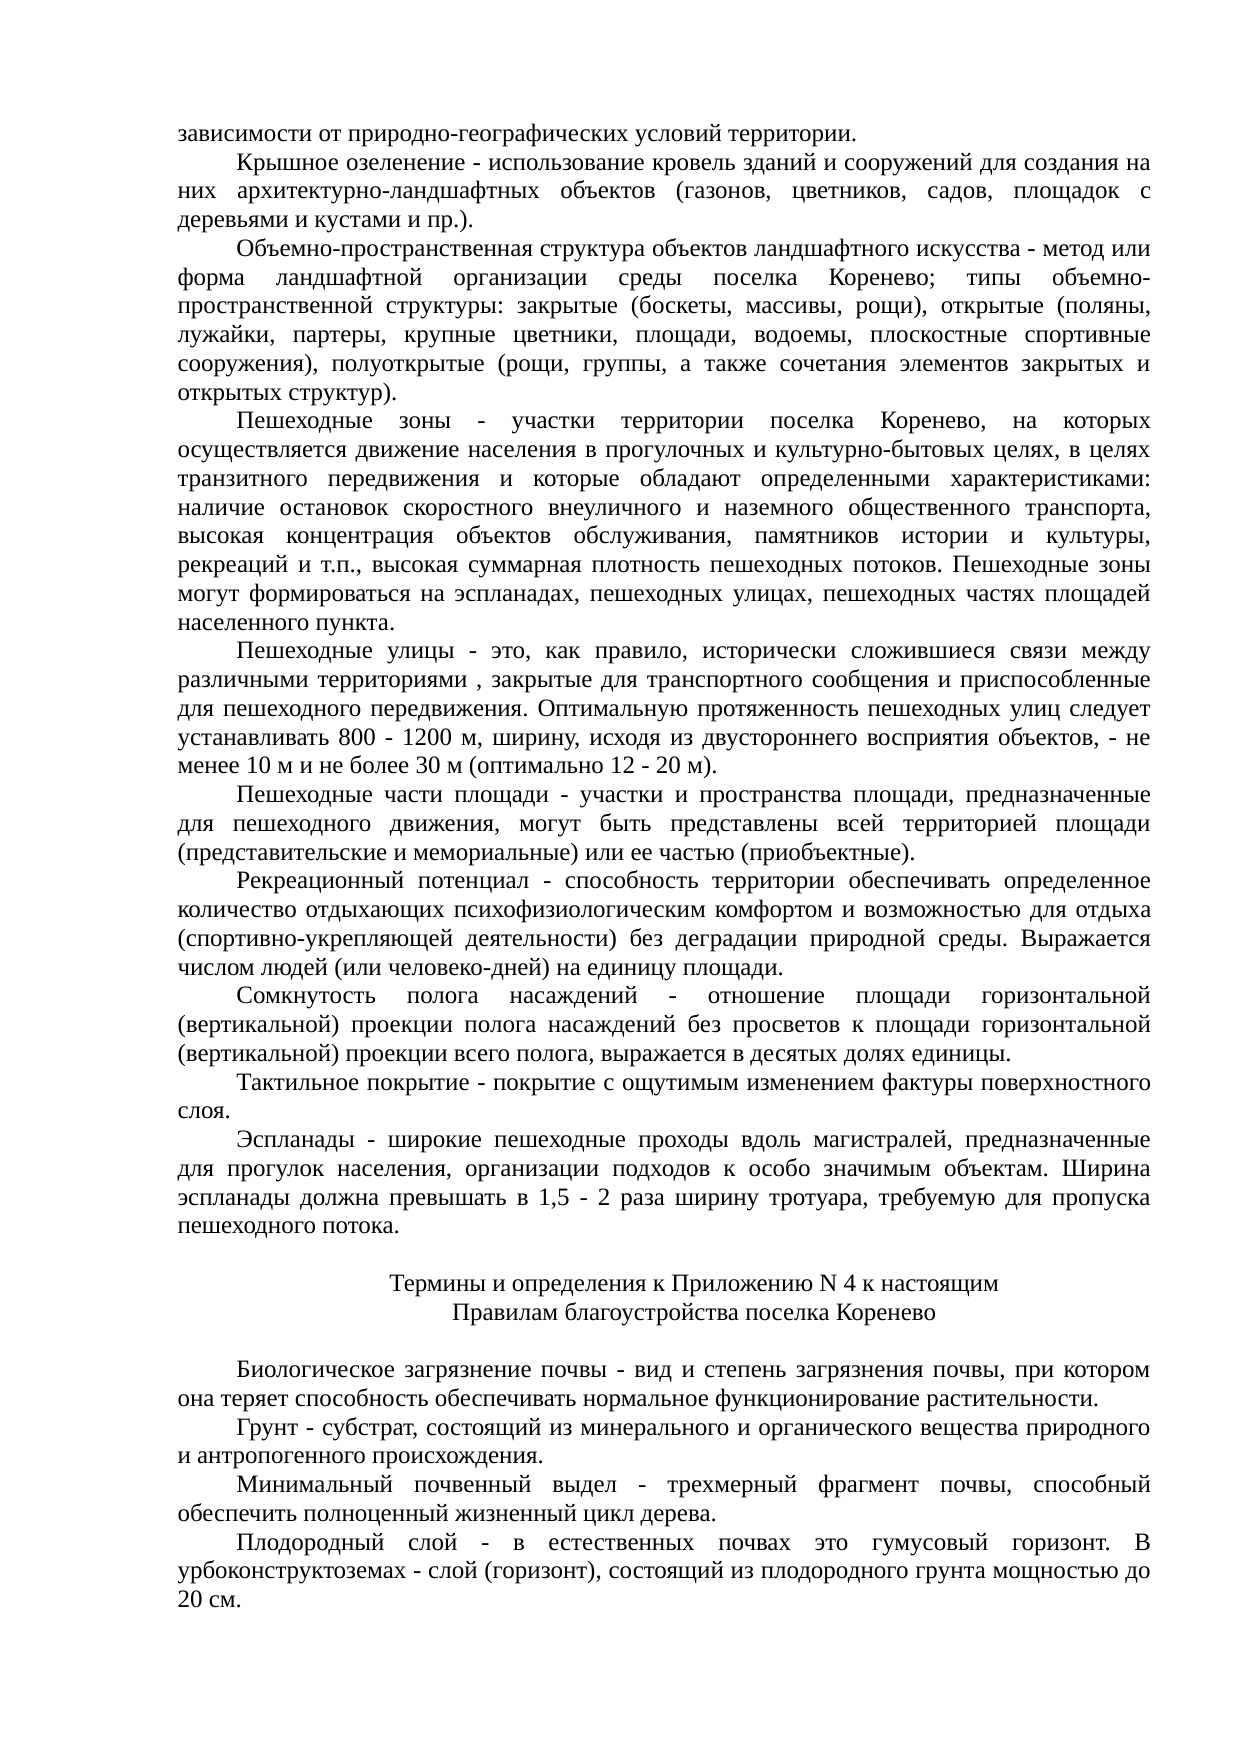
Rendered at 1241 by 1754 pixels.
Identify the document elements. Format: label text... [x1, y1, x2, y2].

text Плодородный слой - в естественных почвах это гумусовый горизонт. В урбоконструктоземах - слой (горизонт), состоящий из плодородного грунта мощностью до . [177, 1527, 1152, 1613]
text Правилам благоустройства поселка Коренево [177, 1297, 1152, 1326]
text Биологическое загрязнение почвы - вид и степень загрязнения почвы, при котором она теряет способность обеспечивать нормальное функционирование растительности. [177, 1354, 1152, 1412]
text Сомкнутость полога насаждений - отношение площади горизонтальной (вертикальной) проекции полога насаждений без просветов к площади горизонтальной (вертикальной) проекции всего полога, выражается в десятых долях единицы. [177, 981, 1152, 1067]
text Грунт - субстрат, состоящий из минерального и органического вещества природного и антропогенного происхождения. [177, 1412, 1152, 1469]
text Эспланады - широкие пешеходные проходы вдоль магистралей, предназначенные для прогулок населения, организации подходов к особо значимым объектам. Ширина эспланады должна превышать в 1,5 - 2 раза ширину тротуара, требуемую для пропуска пешеходного потока. [177, 1124, 1152, 1239]
text Пешеходные части площади - участки и пространства площади, предназначенные для пешеходного движения, могут быть представлены всей территорией площади (представительские и мемориальные) или ее частью (приобъектные). [177, 779, 1152, 866]
text Пешеходные улицы - это, как правило, исторически сложившиеся связи между различными территориями , закрытые для транспортного сообщения и приспособленные для пешеходного передвижения. Оптимальную протяженность пешеходных улиц следует устанавливать 800 - , ширину, исходя из двустороннего восприятия объектов, - не менее и не более (оптимально 12 - ). [177, 636, 1152, 779]
text Тактильное покрытие - покрытие с ощутимым изменением фактуры поверхностного слоя. [177, 1067, 1152, 1124]
text Крышное озеленение - использование кровель зданий и сооружений для создания на них архитектурно-ландшафтных объектов (газонов, цветников, садов, площадок с деревьями и кустами и пр.). [177, 147, 1152, 233]
text Термины и определения к Приложению N 4 к настоящим [177, 1268, 1152, 1297]
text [177, 118, 1152, 147]
text Пешеходные зоны - участки территории поселка Коренево, на которых осуществляется движение населения в прогулочных и культурно-бытовых целях, в целях транзитного передвижения и которые обладают определенными характеристиками: наличие остановок скоростного внеуличного и наземного общественного транспорта, высокая концентрация объектов обслуживания, памятников истории и культуры, рекреаций и т.п., высокая суммарная плотность пешеходных потоков. Пешеходные зоны могут формироваться на эспланадах, пешеходных улицах, пешеходных частях площадей населенного пункта. [177, 406, 1152, 636]
text Рекреационный потенциал - способность территории обеспечивать определенное количество отдыхающих психофизиологическим комфортом и возможностью для отдыха (спортивно-укрепляющей деятельности) без деградации природной среды. Выражается числом людей (или человеко-дней) на единицу площади. [177, 866, 1152, 981]
text Минимальный почвенный выдел - трехмерный фрагмент почвы, способный обеспечить полноценный жизненный цикл дерева. [177, 1469, 1152, 1527]
text Объемно-пространственная структура объектов ландшафтного искусства - метод или форма ландшафтной организации среды поселка Коренево; типы объемно-пространственной структуры: закрытые (боскеты, массивы, рощи), открытые (поляны, лужайки, партеры, крупные цветники, площади, водоемы, плоскостные спортивные сооружения), полуоткрытые (рощи, группы, а также сочетания элементов закрытых и открытых структур). [177, 233, 1152, 406]
